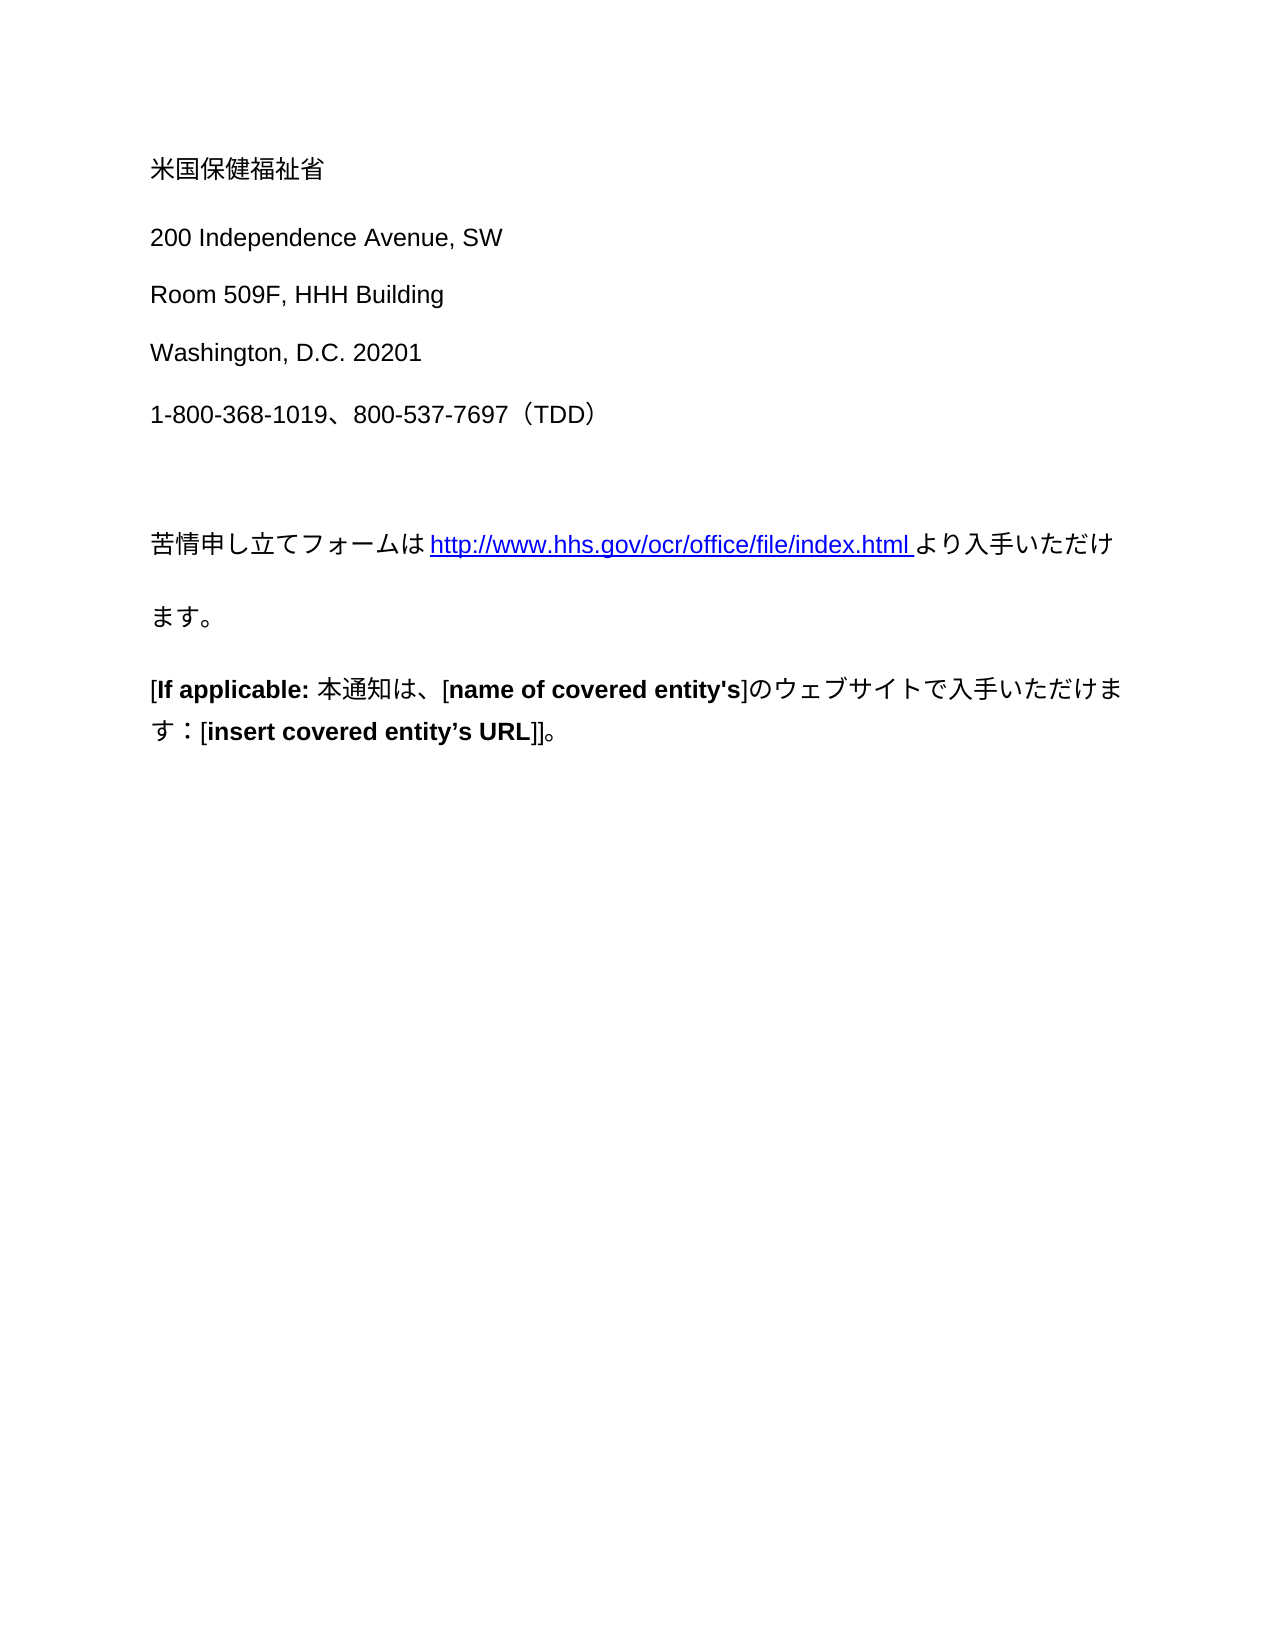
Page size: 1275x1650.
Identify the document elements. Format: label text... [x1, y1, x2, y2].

text 200 Independence Avenue, SW [150, 222, 1125, 251]
text 米国保健福祉省 [150, 150, 1125, 186]
text 苦情申し立てフォームはhttp://www.hhs.gov/ocr/office/file/index.htmlより入手いただけます。 [150, 525, 1125, 634]
text [If applicable: 本通知は、[name of covered entity's]のウェブサイトで入手いただけます：[insert covered entity’s URL]]。 [150, 670, 1125, 748]
text Washington, D.C. 20201 [150, 337, 1125, 366]
text Room 509F, HHH Building [150, 280, 1125, 309]
text 1-800-368-1019、800-537-7697（TDD） [150, 395, 1125, 431]
